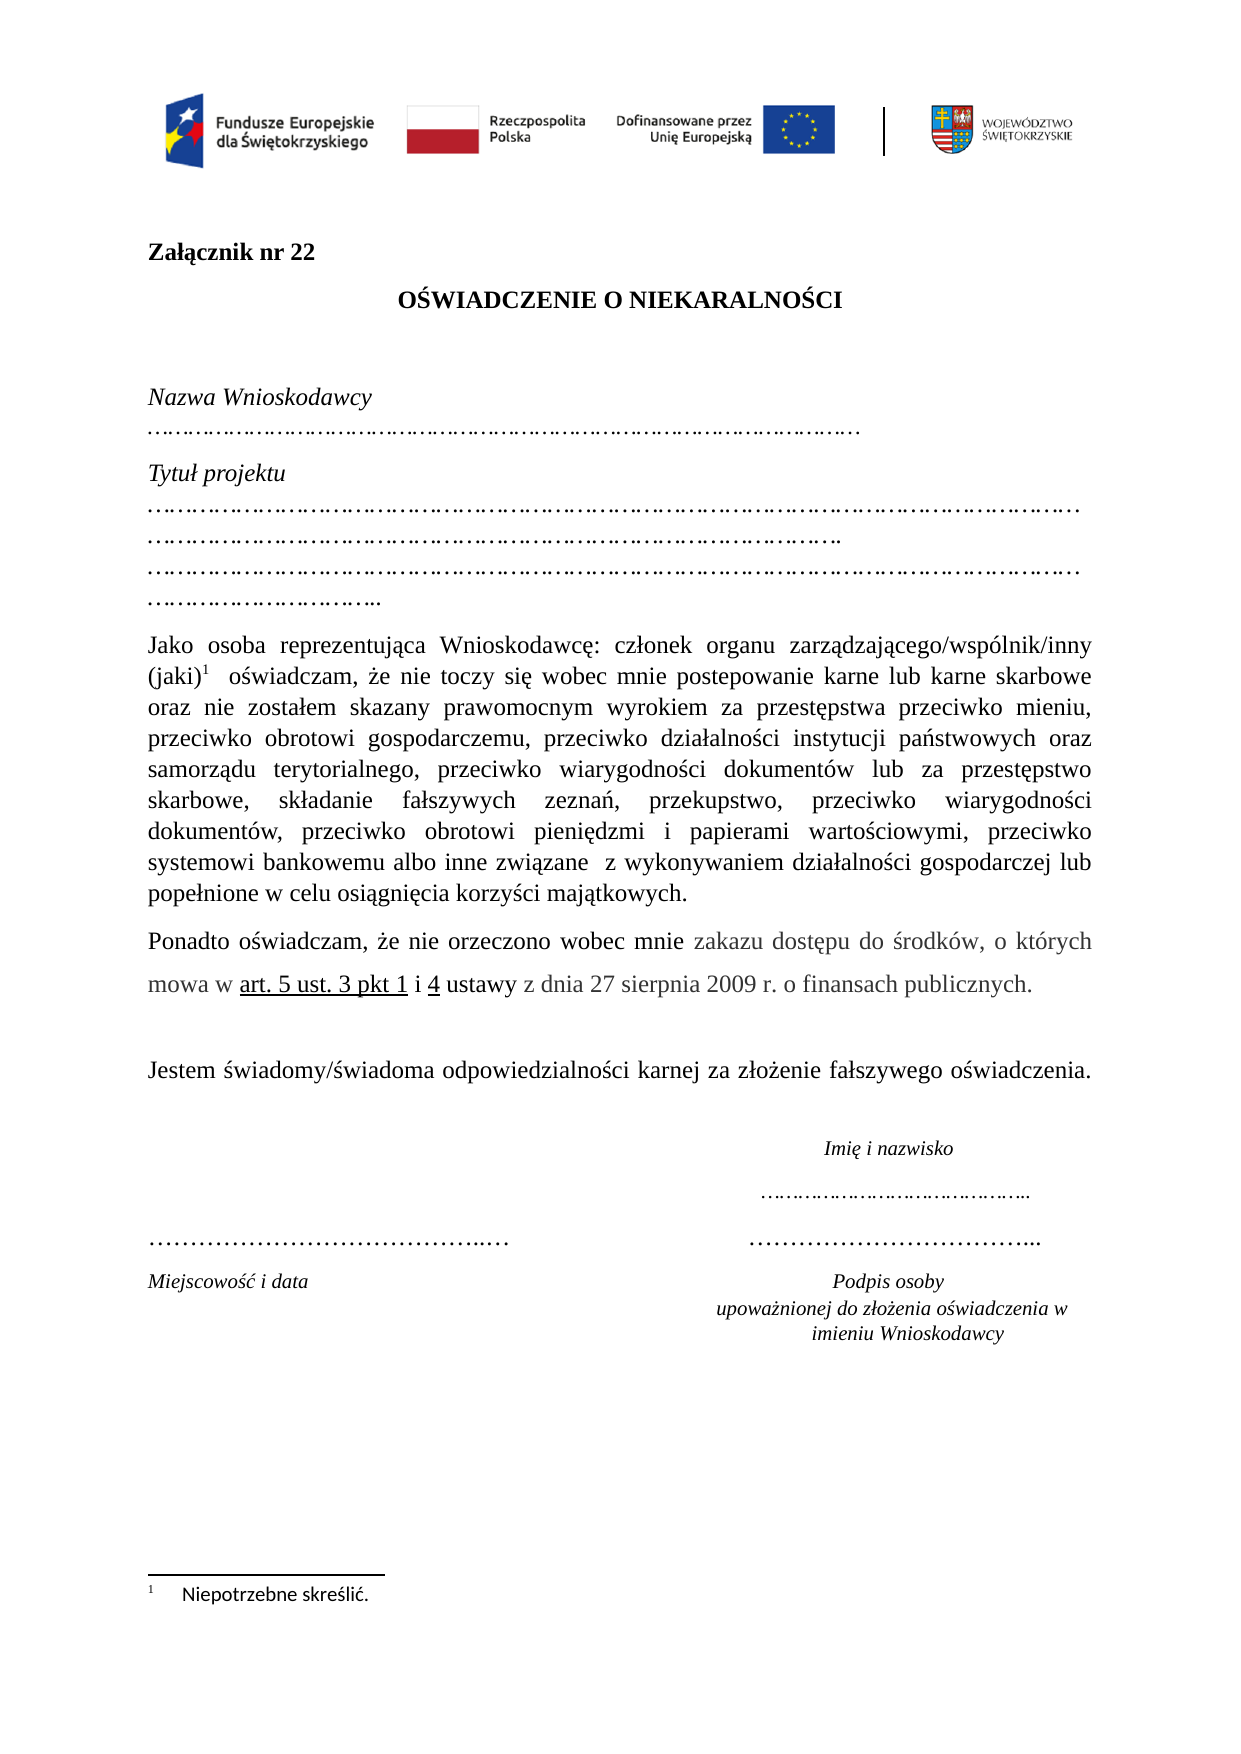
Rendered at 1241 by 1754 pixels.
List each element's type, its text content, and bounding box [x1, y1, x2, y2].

text …………………………………….. [148, 1179, 1093, 1203]
text Nazwa Wnioskodawcy …………………………………………………………………………………………… [148, 382, 1093, 439]
text Jestem świadomy/świadoma odpowiedzialności karnej za złożenie fałszywego oświadczenia. [148, 1055, 1093, 1117]
text …………………………………..… ……………………………... [148, 1222, 1093, 1251]
text Imię i nazwisko [148, 1136, 1093, 1160]
subtitle Ponadto oświadczam, że nie orzeczono wobec mnie zakazu dostępu do środków, o których mowa w art. 5 ust. 3 pkt 1 i 4 ustawy z dnia 27 sierpnia 2009 r. o finansach publicznych. [148, 926, 1093, 998]
picture [147, 73, 1093, 191]
text Jako osoba reprezentująca Wnioskodawcę: członek organu zarządzającego/wspólnik/inny (jaki) oświadczam, że nie toczy się wobec mnie postepowanie karne lub karne skarbowe oraz nie zostałem skazany prawomocnym wyrokiem za przestępstwa przeciwko mieniu, przeciwko obrotowi gospodarczemu, przeciwko działalności instytucji państwowych oraz samorządu terytorialnego, przeciwko wiarygodności dokumentów lub za przestępstwo skarbowe, składanie fałszywych zeznań, przekupstwo, przeciwko wiarygodności dokumentów, przeciwko obrotowi pieniędzmi i papierami wartościowymi, przeciwko systemowi bankowemu albo inne związane z wykonywaniem działalności gospodarczej lub popełnione w celu osiągnięcia korzyści majątkowych. [148, 630, 1093, 907]
text Miejscowość i data Podpis osoby upoważnionej do złożenia oświadczenia w imieniu Wnioskodawcy [148, 1269, 1093, 1345]
text Tytuł projektu ………………………………………………………………………………………………………………………………………………………………………………………………….………………………………………………………………………………………………………………………………………….. [148, 458, 1093, 611]
text Załącznik nr 22 [148, 237, 1093, 266]
text OŚWIADCZENIE O NIEKARALNOŚCI [148, 285, 1093, 314]
